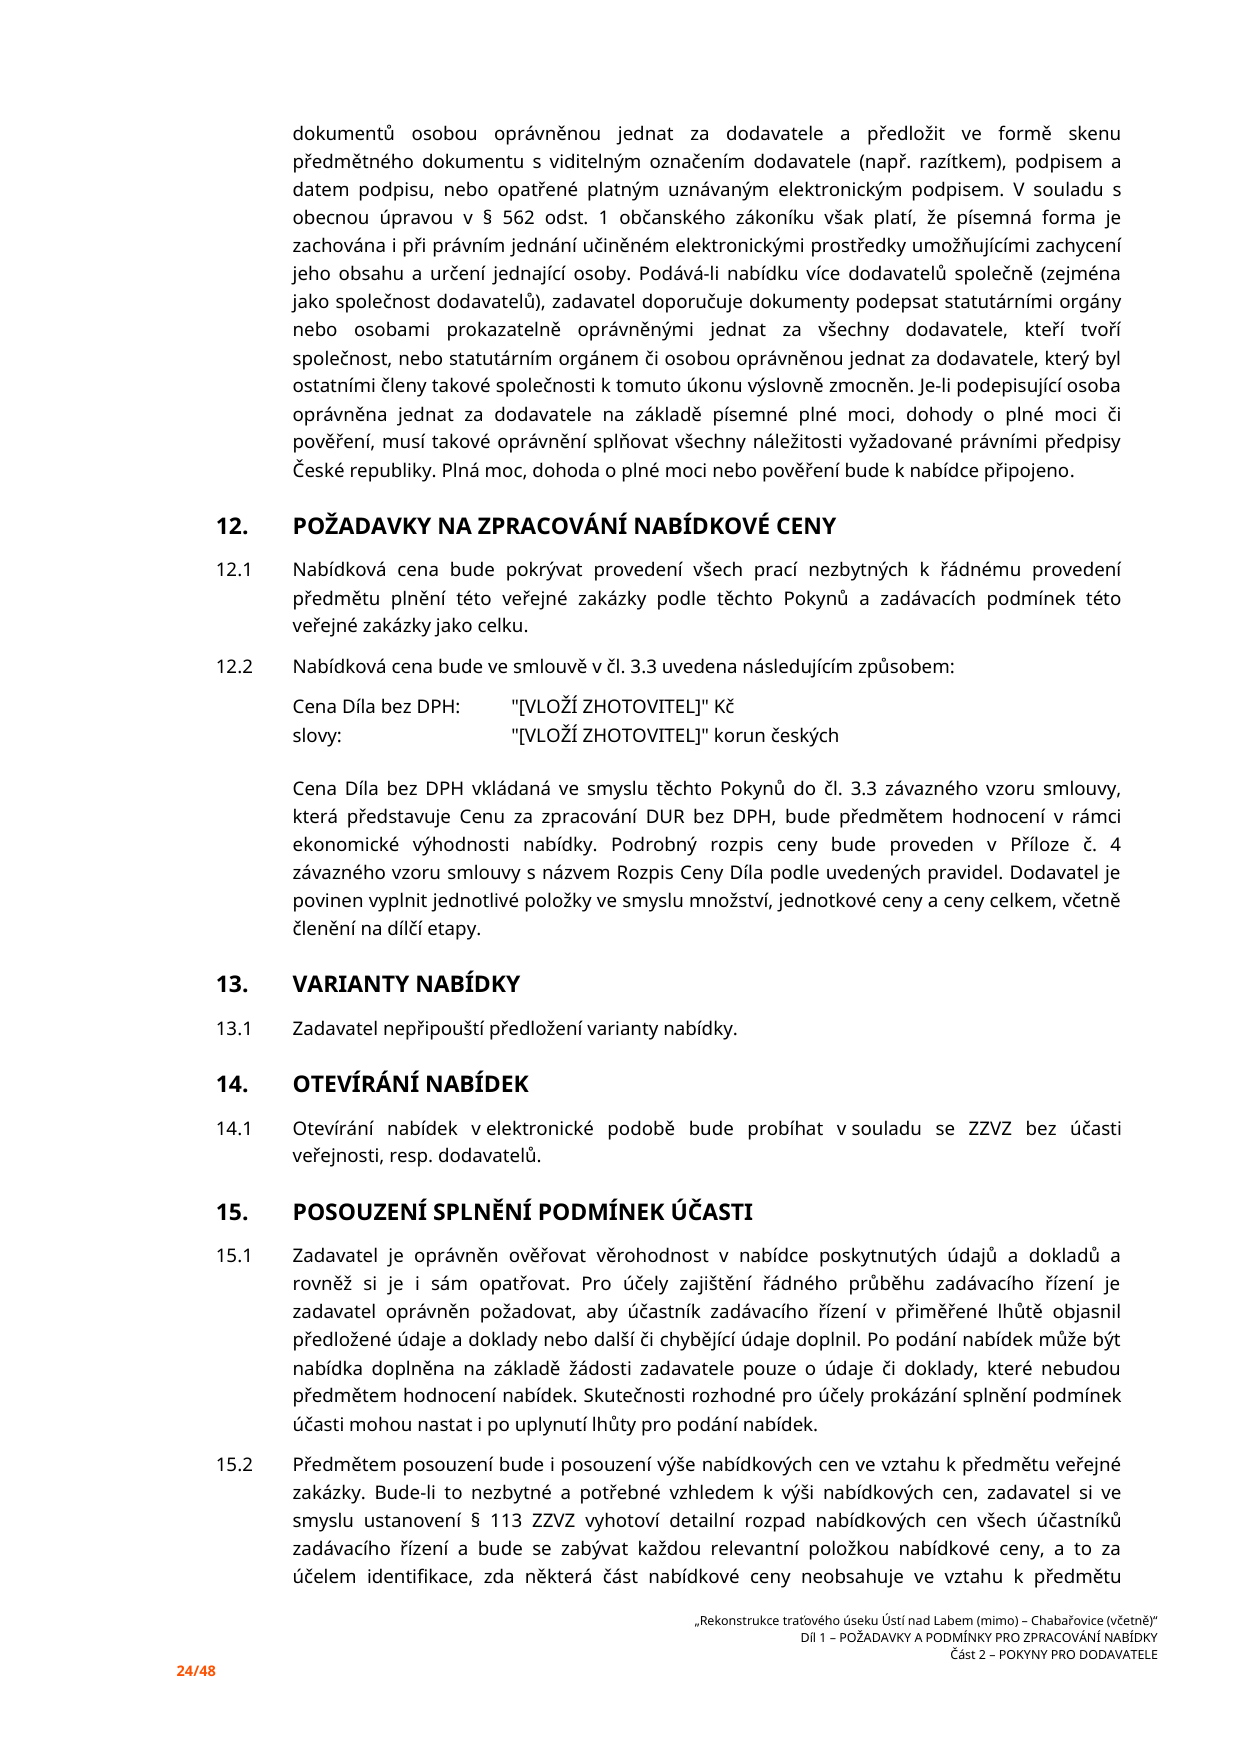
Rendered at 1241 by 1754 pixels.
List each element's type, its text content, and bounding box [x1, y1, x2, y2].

text Zadavatel nepřipouští předložení varianty nabídky. [216, 1015, 1122, 1040]
text Nabídková cena bude ve smlouvě v čl. 3.3 uvedena následujícím způsobem: [216, 653, 1122, 679]
text Zadavatel je oprávněn ověřovat věrohodnost v nabídce poskytnutých údajů a dokladů a rovněž si je i sám opatřovat. Pro účely zajištění řádného průběhu zadávacího řízení je zadavatel oprávněn požadovat, aby účastník zadávacího řízení v přiměřené lhůtě objasnil předložené údaje a doklady nebo další či chybějící údaje doplnil. Po podání nabídek může být nabídka doplněna na základě žádosti zadavatele pouze o údaje či doklady, které nebudou předmětem hodnocení nabídek. Skutečnosti rozhodné pro účely prokázání splnění podmínek účasti mohou nastat i po uplynutí lhůty pro podání nabídek. [216, 1243, 1122, 1436]
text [216, 121, 1122, 482]
text POŽADAVKY NA ZPRACOVÁNÍ NABÍDKOVÉ CENY [216, 510, 1122, 541]
text POSOUZENÍ SPLNĚNÍ PODMÍNEK ÚČASTI [216, 1196, 1122, 1227]
list slovy: "[VLOŽÍ ZHOTOVITEL]" korun českých [292, 722, 1122, 747]
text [216, 1451, 1122, 1589]
text Otevírání nabídek v elektronické podobě bude probíhat v souladu se ZZVZ bez účasti veřejnosti, resp. dodavatelů. [216, 1115, 1122, 1168]
text OTEVÍRÁNÍ NABÍDEK [216, 1068, 1122, 1099]
list Cena Díla bez DPH: "[VLOŽÍ ZHOTOVITEL]" Kč [292, 694, 1122, 719]
text VARIANTY NABÍDKY [216, 968, 1122, 999]
text Nabídková cena bude pokrývat provedení všech prací nezbytných k řádnému provedení předmětu plnění této veřejné zakázky podle těchto Pokynů a zadávacích podmínek této veřejné zakázky jako celku. [216, 557, 1122, 638]
list Cena Díla bez DPH vkládaná ve smyslu těchto Pokynů do čl. 3.3 závazného vzoru smlouvy, která představuje Cenu za zpracování DUR bez DPH, bude předmětem hodnocení v rámci ekonomické výhodnosti nabídky. Podrobný rozpis ceny bude proveden v Příloze č. 4 závazného vzoru smlouvy s názvem Rozpis Ceny Díla podle uvedených pravidel. Dodavatel je povinen vyplnit jednotlivé položky ve smyslu množství, jednotkové ceny a ceny celkem, včetně členění na dílčí etapy. [292, 775, 1122, 941]
